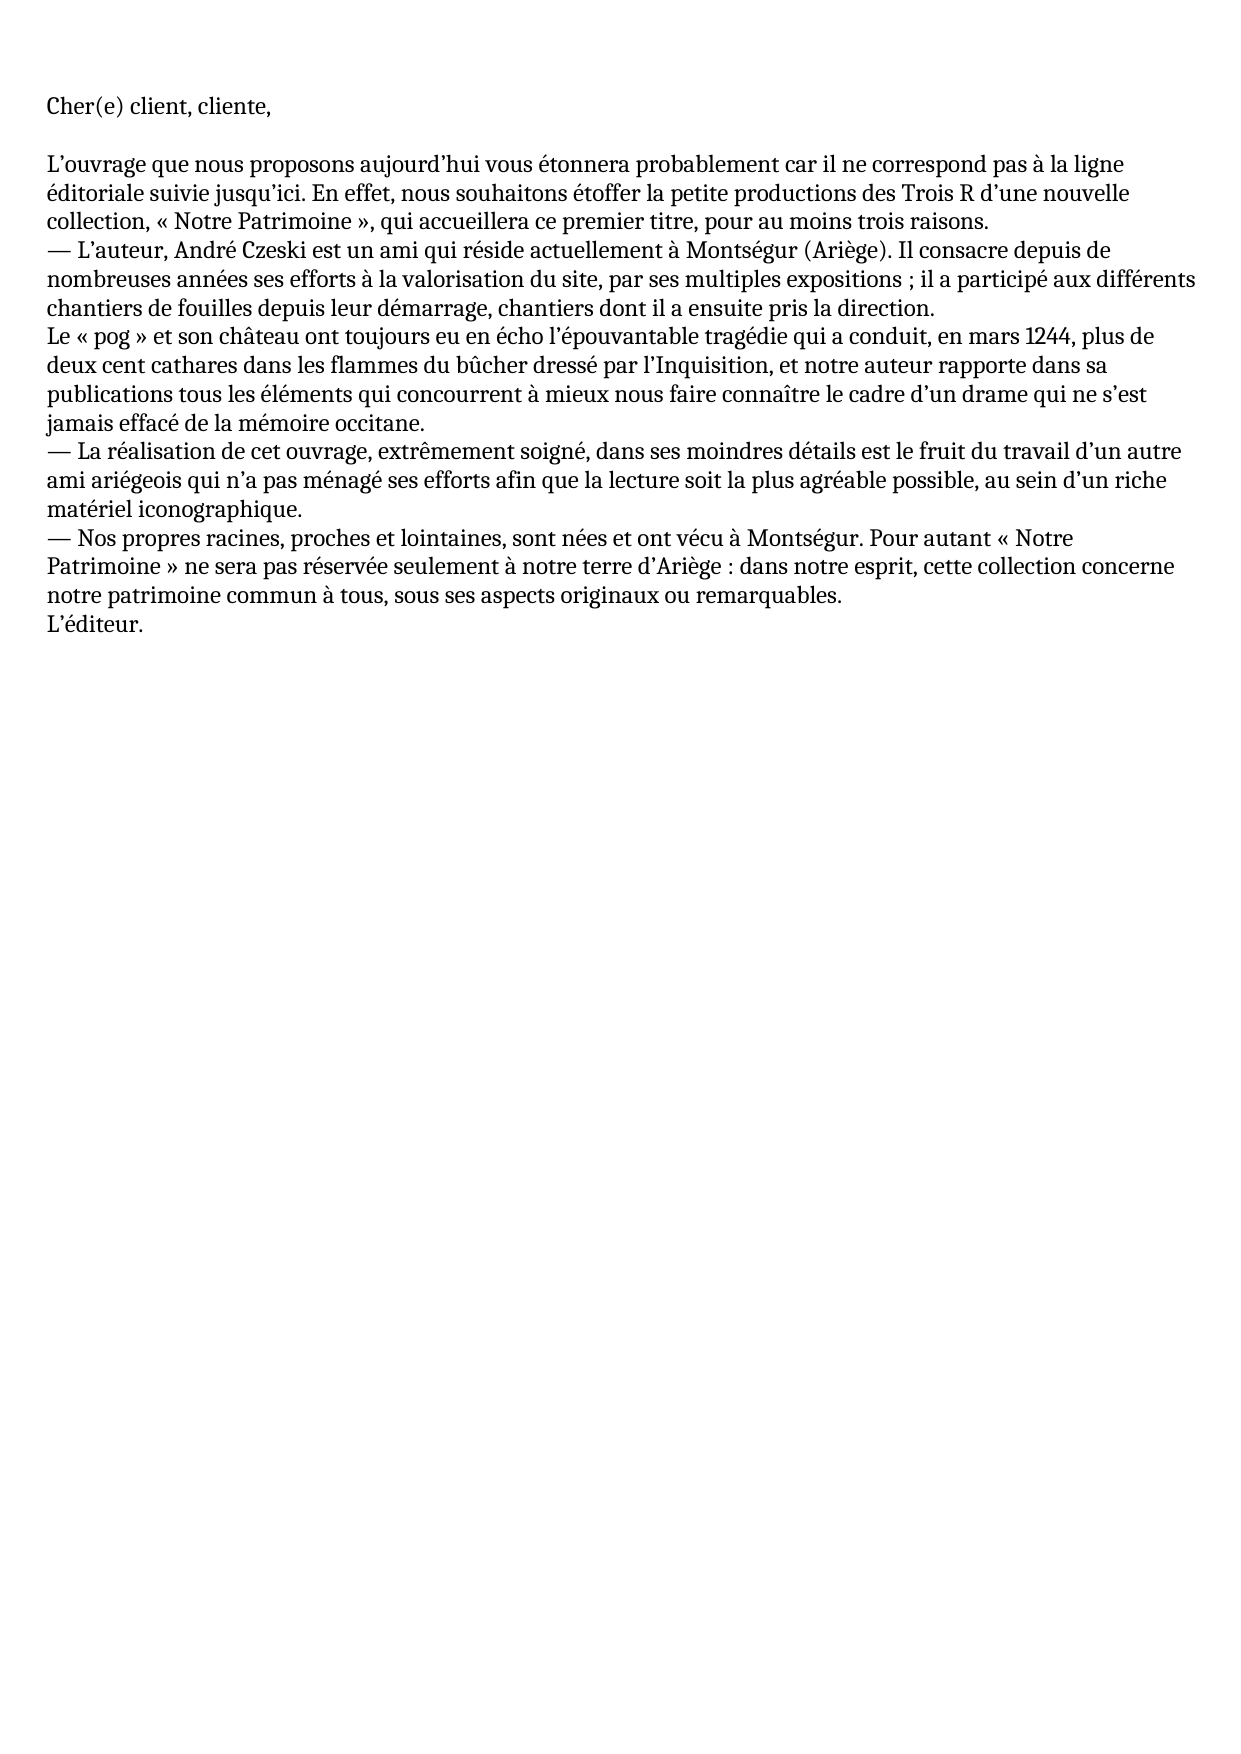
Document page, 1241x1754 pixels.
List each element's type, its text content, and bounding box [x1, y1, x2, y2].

text L’ouvrage que nous proposons aujourd’hui vous étonnera probablement car il ne correspond pas à la ligne éditoriale suivie jusqu’ici. En effet, nous souhaitons étoffer la petite productions des Trois R d’une nouvelle collection, « Notre Patrimoine », qui accueillera ce premier titre, pour au moins trois raisons. [47, 150, 1201, 236]
text — L’auteur, André Czeski est un ami qui réside actuellement à Montségur (Ariège). Il consacre depuis de nombreuses années ses efforts à la valorisation du site, par ses multiples expositions ; il a participé aux différents chantiers de fouilles depuis leur démarrage, chantiers dont il a ensuite pris la direction. [47, 236, 1201, 322]
text L’éditeur. [47, 610, 1201, 638]
text Le « pog » et son château ont toujours eu en écho l’épouvantable tragédie qui a conduit, en mars 1244, plus de deux cent cathares dans les flammes du bûcher dressé par l’Inquisition, et notre auteur rapporte dans sa publications tous les éléments qui concourrent à mieux nous faire connaître le cadre d’un drame qui ne s’est jamais effacé de la mémoire occitane. [47, 322, 1201, 437]
text Cher(e) client, cliente, [47, 92, 1201, 121]
text — Nos propres racines, proches et lointaines, sont nées et ont vécu à Montségur. Pour autant « Notre Patrimoine » ne sera pas réservée seulement à notre terre d’Ariège : dans notre esprit, cette collection concerne notre patrimoine commun à tous, sous ses aspects originaux ou remarquables. [47, 523, 1201, 610]
text — La réalisation de cet ouvrage, extrêmement soigné, dans ses moindres détails est le fruit du travail d’un autre ami ariégeois qui n’a pas ménagé ses efforts afin que la lecture soit la plus agréable possible, au sein d’un riche matériel iconographique. [47, 437, 1201, 523]
